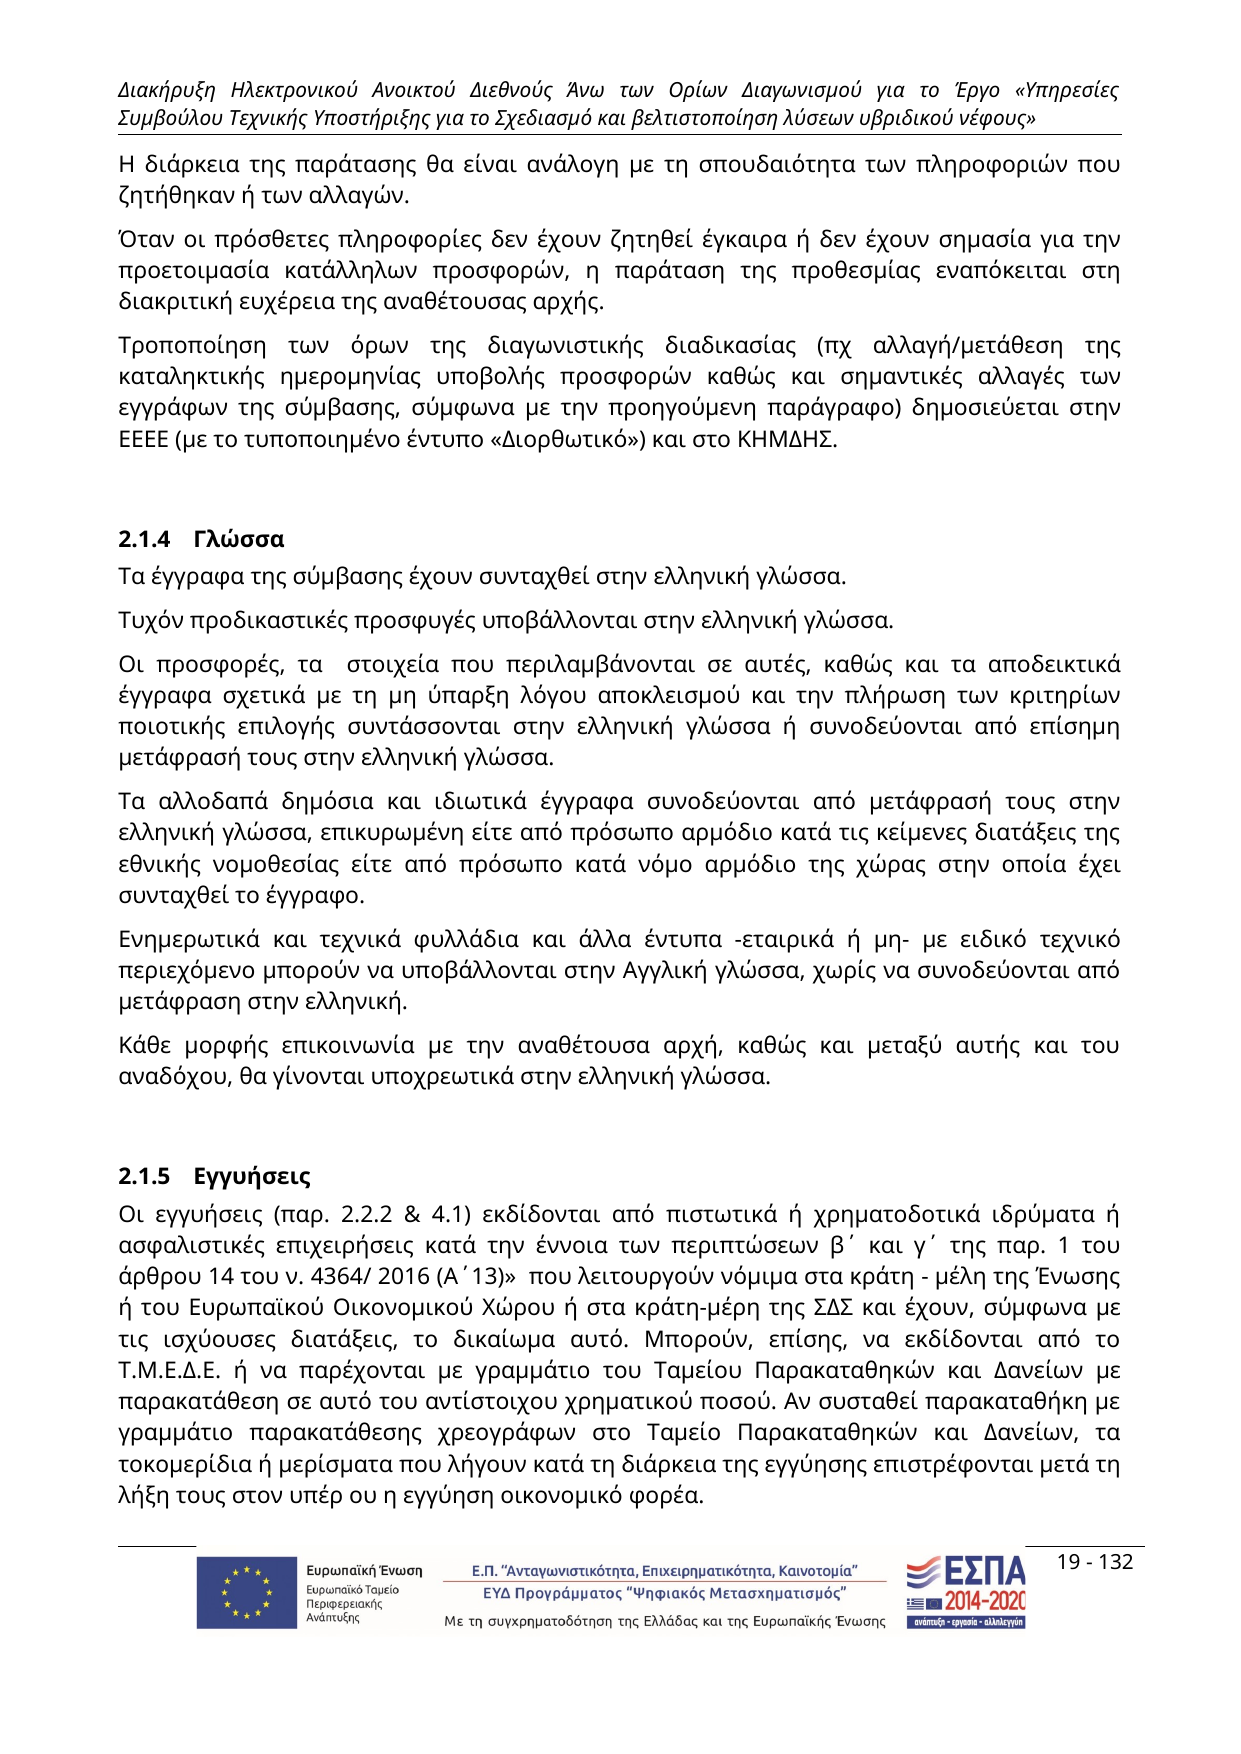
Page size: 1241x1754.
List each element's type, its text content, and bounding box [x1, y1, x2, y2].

text Οι εγγυήσεις (παρ. 2.2.2 & 4.1) εκδίδονται από πιστωτικά ή χρηματοδοτικά ιδρύματα ή ασφαλιστικές επιχειρήσεις κατά την έννοια των περιπτώσεων β΄ και γ΄ της παρ. 1 του άρθρου 14 του ν. 4364/ 2016 (Α΄13)» που λειτουργούν νόμιμα στα κράτη - μέλη της Ένωσης ή του Ευρωπαϊκού Οικονομικού Χώρου ή στα κράτη-μέρη της ΣΔΣ και έχουν, σύμφωνα με τις ισχύουσες διατάξεις, το δικαίωμα αυτό. Μπορούν, επίσης, να εκδίδονται από το Τ.Μ.Ε.Δ.Ε. ή να παρέχονται με γραμμάτιο του Ταμείου Παρακαταθηκών και Δανείων με παρακατάθεση σε αυτό του αντίστοιχου χρηματικού ποσού. Αν συσταθεί παρακαταθήκη με γραμμάτιο παρακατάθεσης χρεογράφων στο Ταμείο Παρακαταθηκών και Δανείων, τα τοκομερίδια ή μερίσματα που λήγουν κατά τη διάρκεια της εγγύησης επιστρέφονται μετά τη λήξη τους στον υπέρ ου η εγγύηση οικονομικό φορέα. [118, 1197, 1122, 1510]
text Η διάρκεια της παράτασης θα είναι ανάλογη με τη σπουδαιότητα των πληροφοριών που ζητήθηκαν ή των αλλαγών. [118, 147, 1122, 210]
picture [194, 1545, 1025, 1637]
text Τα αλλοδαπά δημόσια και ιδιωτικά έγγραφα συνοδεύονται από μετάφρασή τους στην ελληνική γλώσσα, επικυρωμένη είτε από πρόσωπο αρμόδιο κατά τις κείμενες διατάξεις της εθνικής νομοθεσίας είτε από πρόσωπο κατά νόμο αρμόδιο της χώρας στην οποία έχει συνταχθεί το έγγραφο. [118, 785, 1122, 910]
text Τροποποίηση των όρων της διαγωνιστικής διαδικασίας (πχ αλλαγή/μετάθεση της καταληκτικής ημερομηνίας υποβολής προσφορών καθώς και σημαντικές αλλαγές των εγγράφων της σύμβασης, σύμφωνα με την προηγούμενη παράγραφο) δημοσιεύεται στην ΕΕΕΕ (με το τυποποιημένο έντυπο «Διορθωτικό») και στο ΚΗΜΔΗΣ. [118, 329, 1122, 454]
text Όταν οι πρόσθετες πληροφορίες δεν έχουν ζητηθεί έγκαιρα ή δεν έχουν σημασία για την προετοιμασία κατάλληλων προσφορών, η παράταση της προθεσμίας εναπόκειται στη διακριτική ευχέρεια της αναθέτουσας αρχής. [118, 222, 1122, 316]
text Τυχόν προδικαστικές προσφυγές υποβάλλονται στην ελληνική γλώσσα. [118, 604, 1122, 635]
text Τα έγγραφα της σύμβασης έχουν συνταχθεί στην ελληνική γλώσσα. [118, 560, 1122, 591]
list Γλώσσα [118, 522, 1122, 554]
text Κάθε μορφής επικοινωνία με την αναθέτουσα αρχή, καθώς και μεταξύ αυτής και του αναδόχου, θα γίνονται υποχρεωτικά στην ελληνική γλώσσα. [118, 1029, 1122, 1091]
text Οι προσφορές, τα στοιχεία που περιλαμβάνονται σε αυτές, καθώς και τα αποδεικτικά έγγραφα σχετικά με τη μη ύπαρξη λόγου αποκλεισμού και την πλήρωση των κριτηρίων ποιοτικής επιλογής συντάσσονται στην ελληνική γλώσσα ή συνοδεύονται από επίσημη μετάφρασή τους στην ελληνική γλώσσα. [118, 647, 1122, 772]
text Ενημερωτικά και τεχνικά φυλλάδια και άλλα έντυπα -εταιρικά ή μη- με ειδικό τεχνικό περιεχόμενο μπορούν να υποβάλλονται στην Αγγλική γλώσσα, χωρίς να συνοδεύονται από μετάφραση στην ελληνική. [118, 922, 1122, 1016]
list Εγγυήσεις [118, 1160, 1122, 1191]
